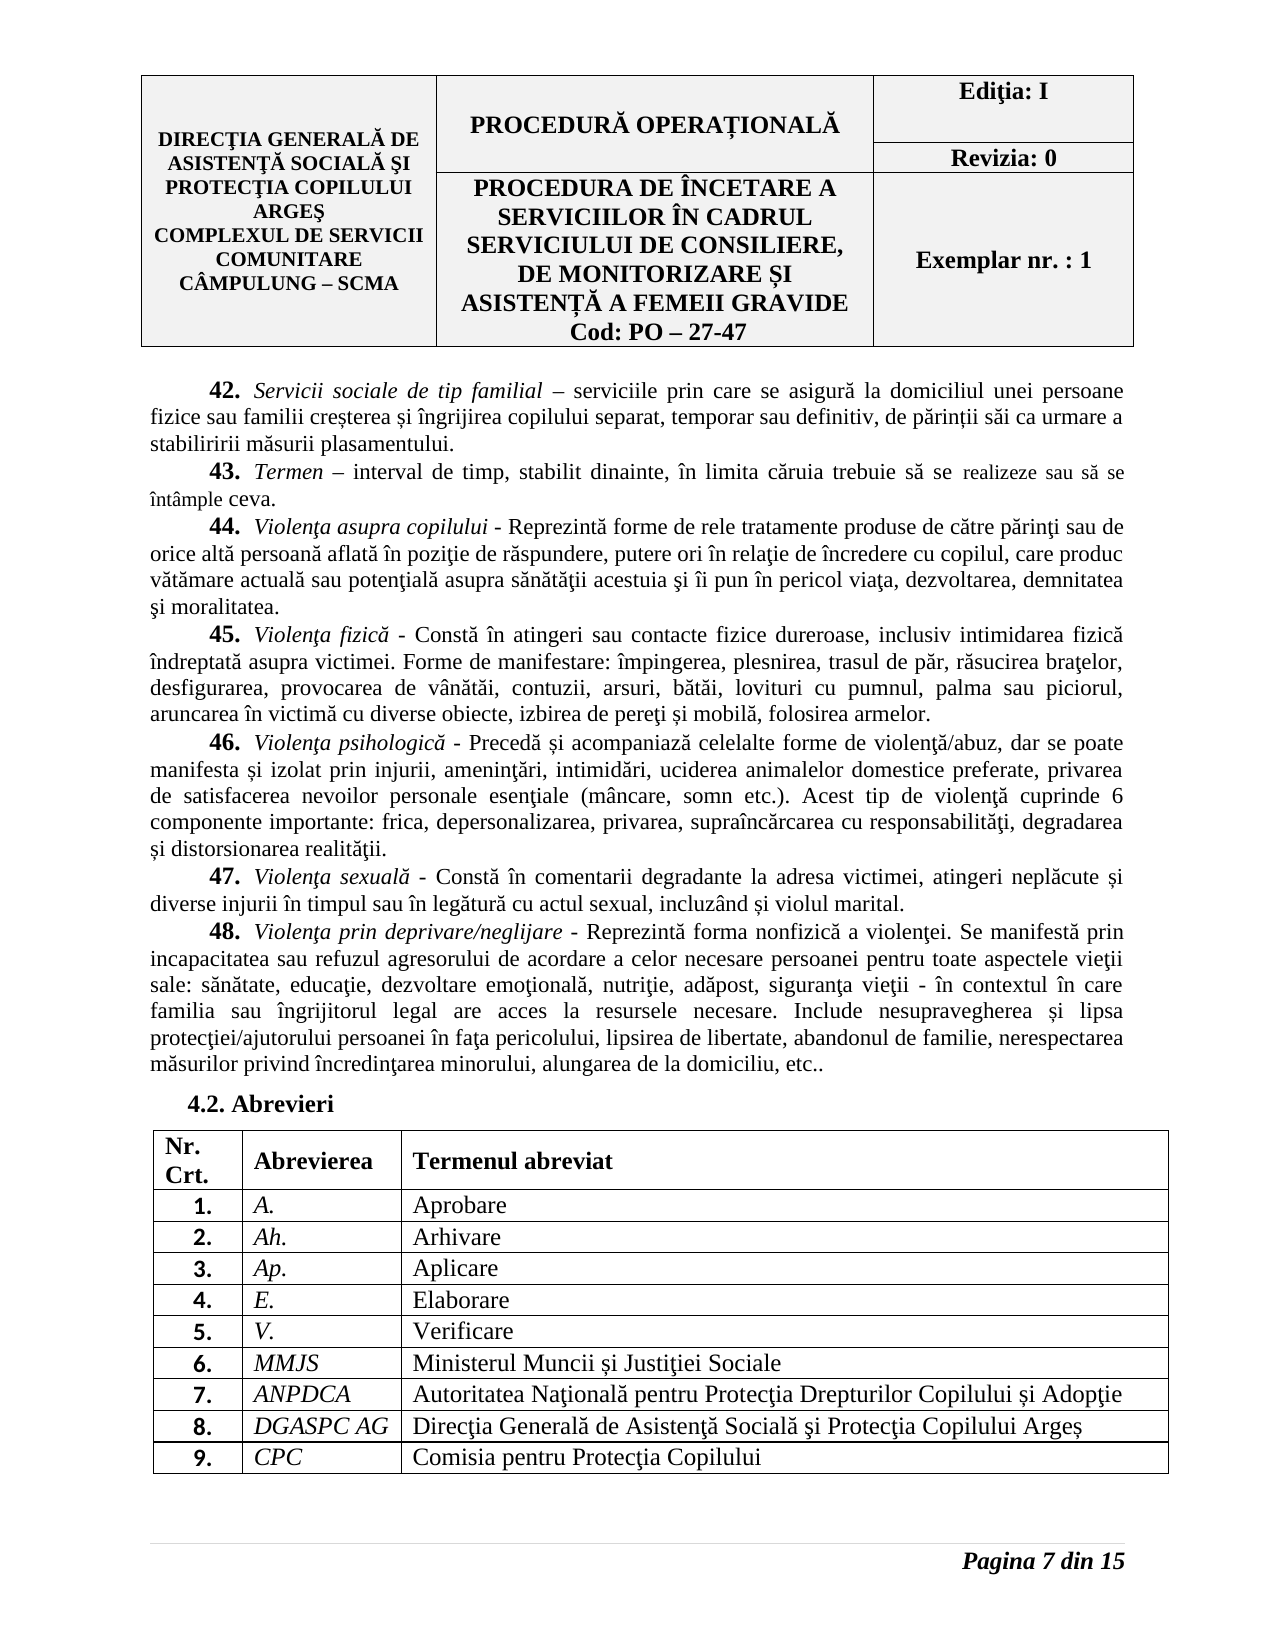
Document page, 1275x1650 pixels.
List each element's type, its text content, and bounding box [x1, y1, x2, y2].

table_cell V. [243, 1316, 401, 1347]
text 4.2. Abrevieri [187, 1089, 1125, 1118]
list Violenţa sexuală - Constă în comentarii degradante la adresa victimei, atingeri neplăcute și diverse injurii în timpul sau în legătură cu actul sexual, incluzând și violul marital. [150, 861, 1125, 916]
table_header Abrevierea [243, 1131, 401, 1189]
table_cell Verificare [402, 1316, 1168, 1347]
table_header Nr. Crt. [154, 1131, 242, 1189]
table_cell Ministerul Muncii și Justiţiei Sociale [402, 1348, 1168, 1378]
table_cell [154, 1190, 242, 1221]
table_cell Ah. [243, 1222, 401, 1252]
table_cell Direcţia Generală de Asistenţă Socială şi Protecţia Copilului Argeș [402, 1411, 1168, 1441]
table_cell Comisia pentru Protecţia Copilului [402, 1443, 1168, 1473]
table_cell [154, 1253, 242, 1284]
table_cell Aprobare [402, 1190, 1168, 1221]
table_cell [154, 1222, 242, 1252]
table_cell [154, 1411, 242, 1441]
list Violenţa prin deprivare/neglijare - Reprezintă forma nonfizică a violenţei. Se manifestă prin incapacitatea sau refuzul agresorului de acordare a celor necesare persoanei pentru toate aspectele vieţii sale: sănătate, educaţie, dezvoltare emoţională, nutriţie, adăpost, siguranţa vieţii - în contextul în care familia sau îngrijitorul legal are acces la resursele necesare. Include nesupravegherea și lipsa protecţiei/ajutorului persoanei în faţa pericolului, lipsirea de libertate, abandonul de familie, nerespectarea măsurilor privind încredinţarea minorului, alungarea de la domiciliu, etc.. [150, 916, 1125, 1077]
table_cell Elaborare [402, 1285, 1168, 1315]
table_cell [154, 1348, 242, 1378]
table_cell [154, 1316, 242, 1347]
table_cell MMJS [243, 1348, 401, 1378]
table_cell DGASPC AG [243, 1411, 401, 1441]
list Violenţa asupra copilului - Reprezintă forme de rele tratamente produse de către părinţi sau de orice altă persoană aflată în poziţie de răspundere, putere ori în relaţie de încredere cu copilul, care produc vătămare actuală sau potenţială asupra sănătăţii acestuia şi îi pun în pericol viaţa, dezvoltarea, demnitatea şi moralitatea. [150, 511, 1125, 619]
table_cell [154, 1285, 242, 1315]
list Termen – interval de timp, stabilit dinainte, în limita căruia trebuie să se realizeze sau să se întâmple ceva. [150, 456, 1125, 511]
table_cell ANPDCA [243, 1379, 401, 1410]
table_cell E. [243, 1285, 401, 1315]
list Violenţa fizică - Constă în atingeri sau contacte fizice dureroase, inclusiv intimidarea fizică îndreptată asupra victimei. Forme de manifestare: împingerea, plesnirea, trasul de păr, răsucirea braţelor, desfigurarea, provocarea de vânătăi, contuzii, arsuri, bătăi, lovituri cu pumnul, palma sau piciorul, aruncarea în victimă cu diverse obiecte, izbirea de pereţi și mobilă, folosirea armelor. [150, 619, 1125, 727]
table_cell Autoritatea Naţională pentru Protecţia Drepturilor Copilului și Adopţie [402, 1379, 1168, 1410]
table_cell [154, 1443, 242, 1473]
table_cell CPC [243, 1443, 401, 1473]
table_cell A. [243, 1190, 401, 1221]
table_cell Ap. [243, 1253, 401, 1284]
table_cell Arhivare [402, 1222, 1168, 1252]
table_header Termenul abreviat [402, 1131, 1168, 1189]
table_cell Aplicare [402, 1253, 1168, 1284]
list Violenţa psihologică - Precedă și acompaniază celelalte forme de violenţă/abuz, dar se poate manifesta și izolat prin injurii, ameninţări, intimidări, uciderea animalelor domestice preferate, privarea de satisfacerea nevoilor personale esenţiale (mâncare, somn etc.). Acest tip de violenţă cuprinde 6 componente importante: frica, depersonalizarea, privarea, supraîncărcarea cu responsabilităţi, degradarea și distorsionarea realităţii. [150, 727, 1125, 861]
table_cell [154, 1379, 242, 1410]
list Servicii sociale de tip familial – serviciile prin care se asigură la domiciliul unei persoane fizice sau familii creșterea și îngrijirea copilului separat, temporar sau definitiv, de părinții săi ca urmare a stabiliririi măsurii plasamentului. [150, 375, 1125, 456]
